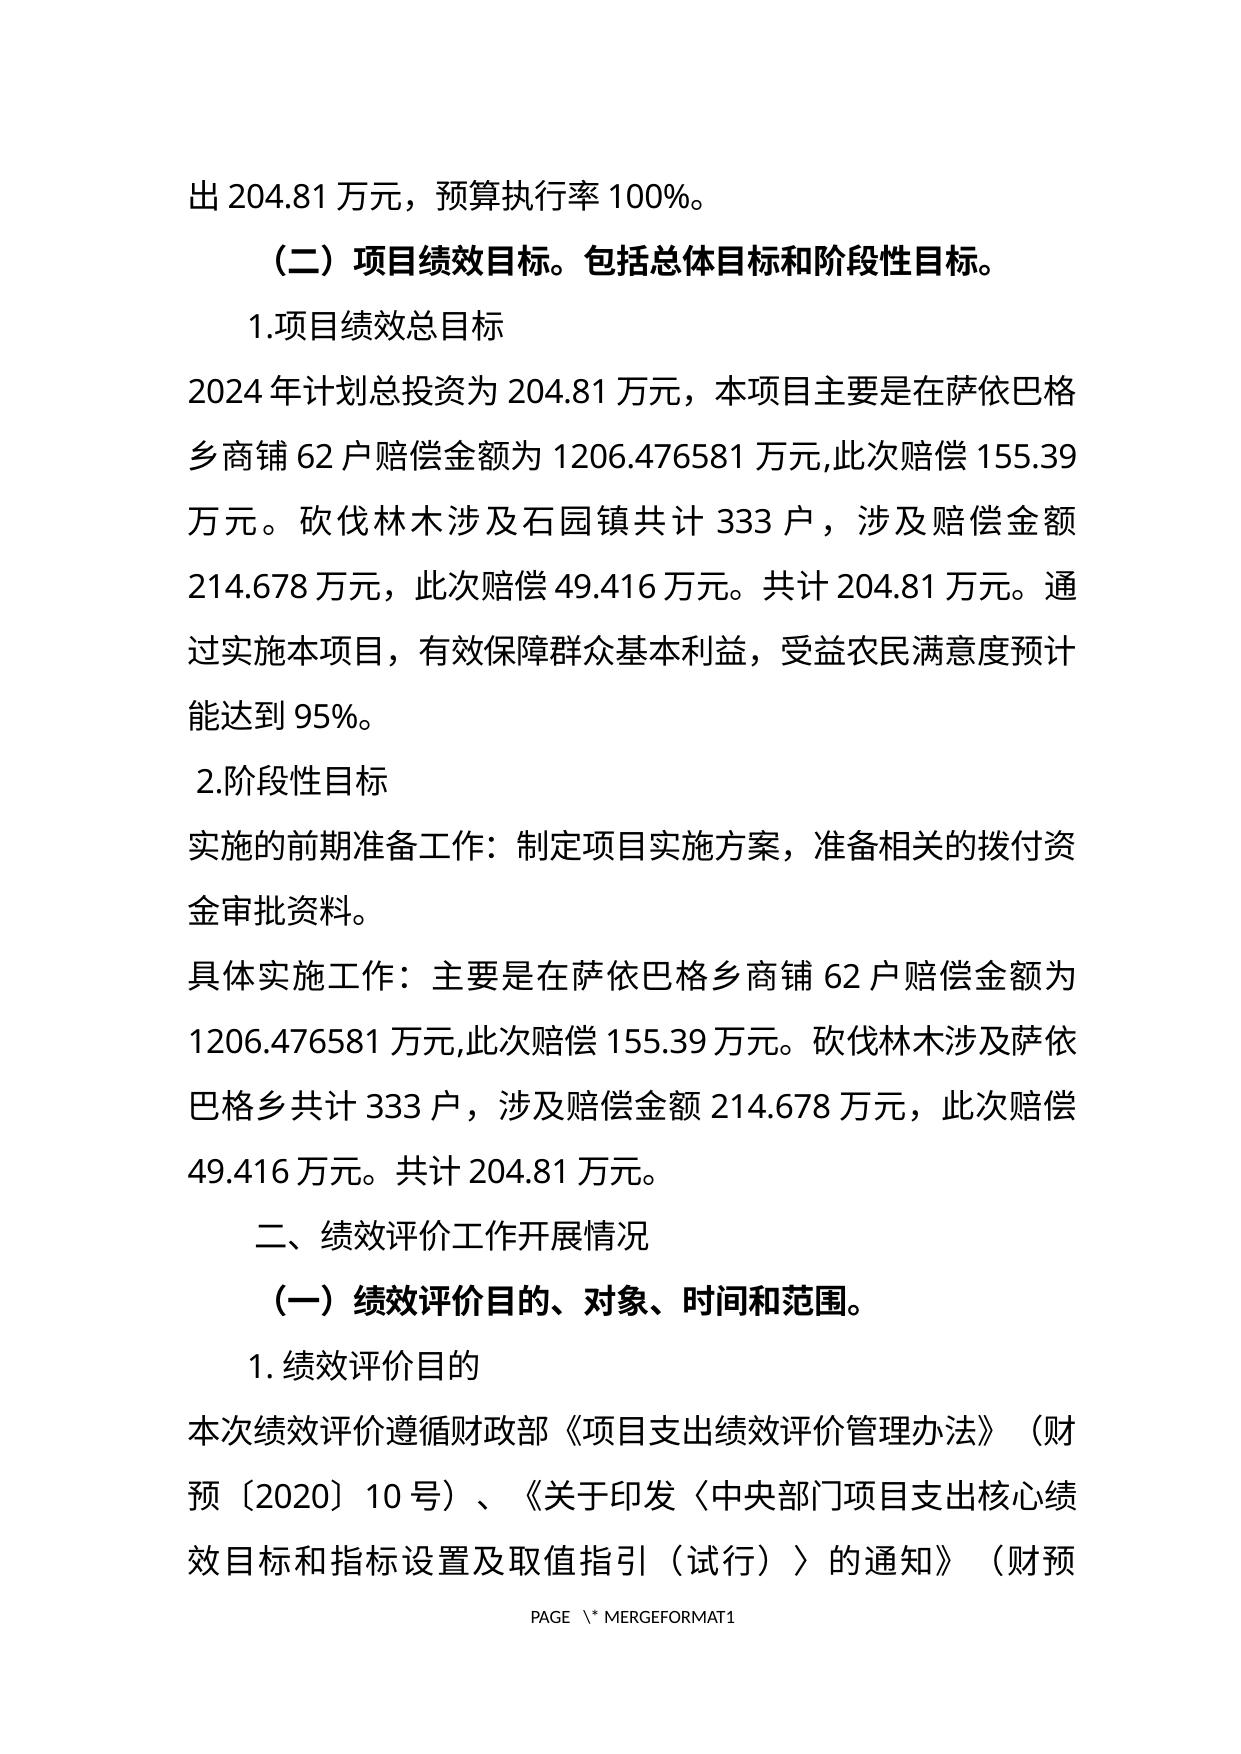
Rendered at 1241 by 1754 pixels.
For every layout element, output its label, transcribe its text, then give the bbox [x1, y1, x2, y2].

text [187, 1332, 1078, 1592]
text 二、绩效评价工作开展情况 [187, 1202, 1078, 1267]
text 1.项目绩效总目标 2024年计划总投资为204.81万元，本项目主要是在萨依巴格乡商铺62户赔偿金额为1206.476581万元,此次赔偿155.39万元。砍伐林木涉及石园镇共计333户，涉及赔偿金额214.678万元，此次赔偿49.416万元。共计204.81万元。通过实施本项目，有效保障群众基本利益，受益农民满意度预计能达到95%。 2.阶段性目标 实施的前期准备工作：制定项目实施方案，准备相关的拨付资金审批资料。 具体实施工作：主要是在萨依巴格乡商铺62户赔偿金额为1206.476581万元,此次赔偿155.39万元。砍伐林木涉及萨依巴格乡共计333户，涉及赔偿金额214.678万元，此次赔偿49.416万元。共计204.81万元。 [187, 292, 1078, 1202]
text （一）绩效评价目的、对象、时间和范围。 [187, 1267, 1078, 1332]
text （二）项目绩效目标。包括总体目标和阶段性目标。 [187, 227, 1078, 292]
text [187, 162, 1078, 227]
